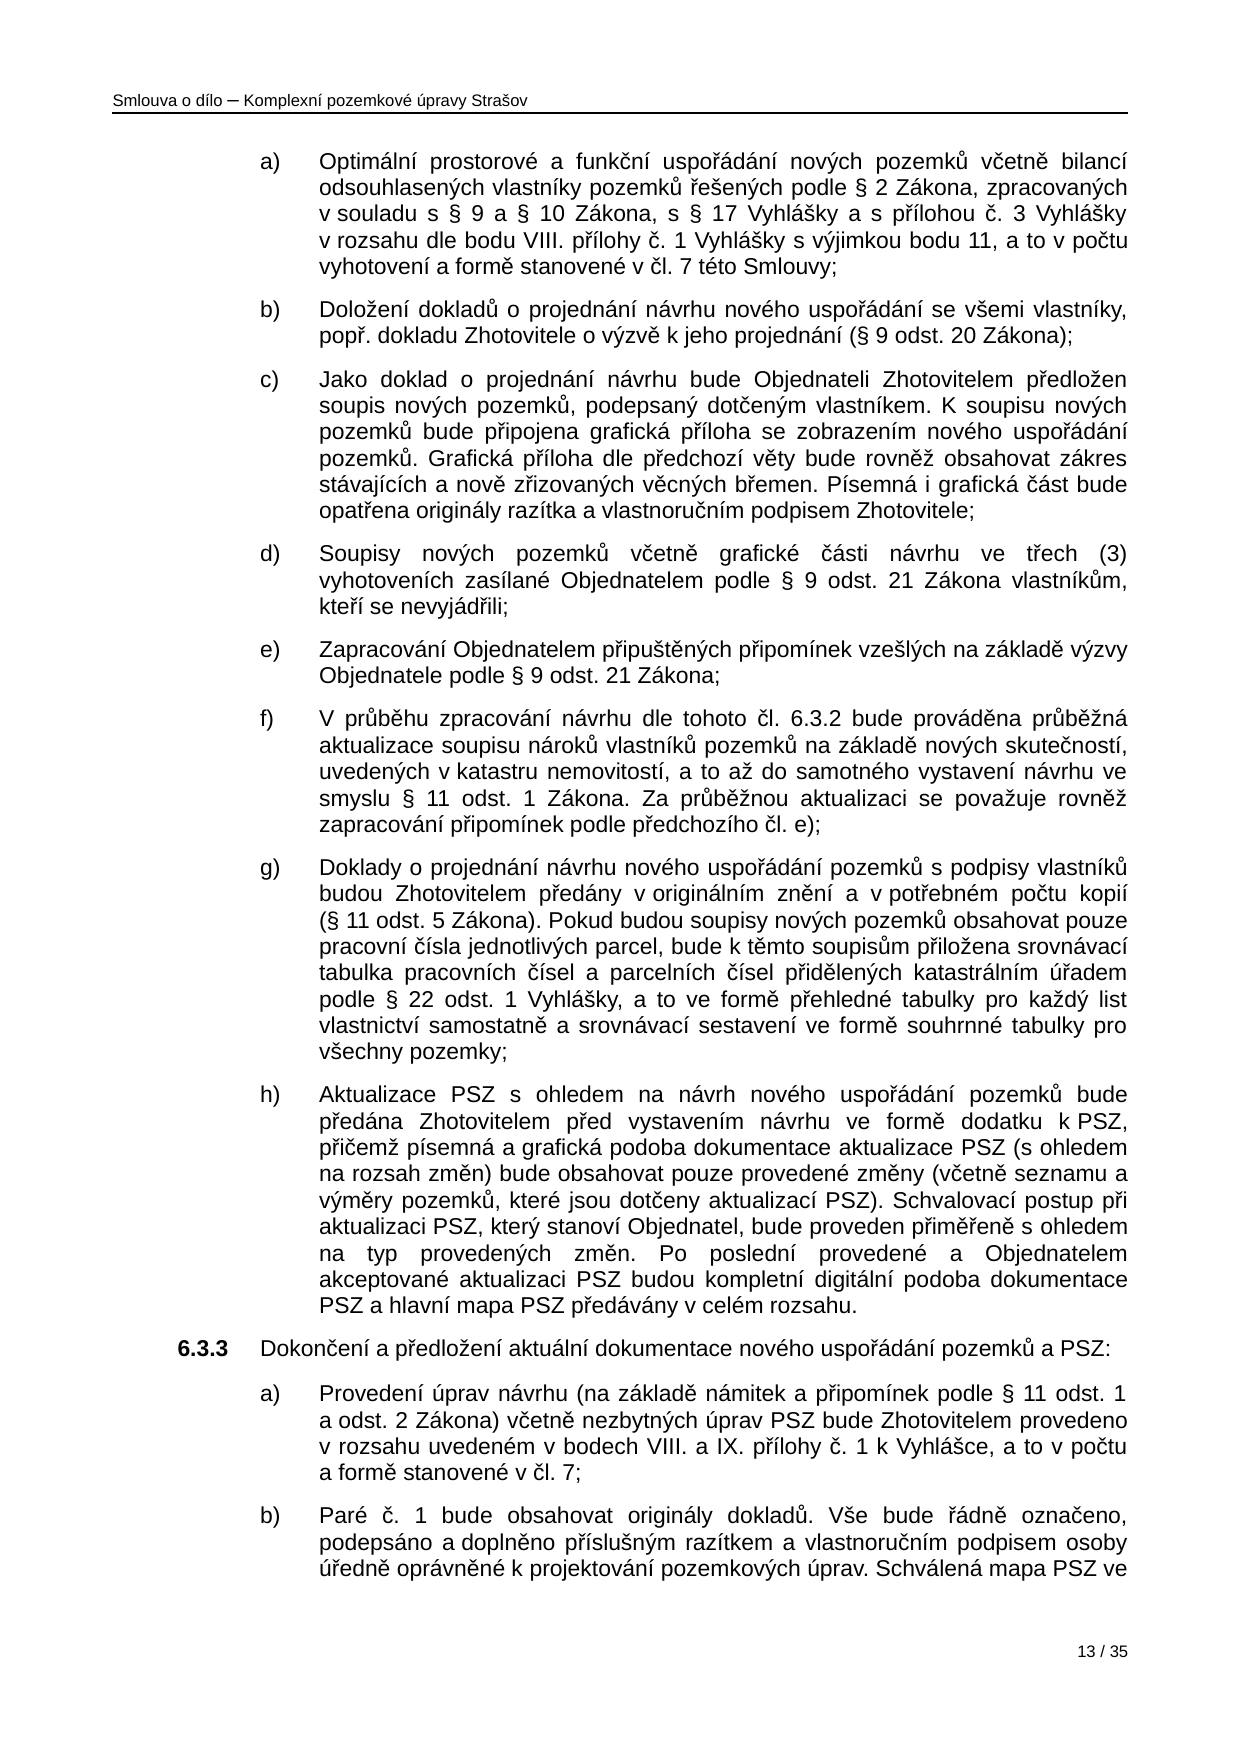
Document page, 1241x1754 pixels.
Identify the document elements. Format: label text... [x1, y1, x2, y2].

list Jako doklad o projednání návrhu bude Objednateli Zhotovitelem předložen soupis nových pozemků, podepsaný dotčeným vlastníkem. K soupisu nových pozemků bude připojena grafická příloha se zobrazením nového uspořádání pozemků. Grafická příloha dle předchozí věty bude rovněž obsahovat zákres stávajících a nově zřizovaných věcných břemen. Písemná i grafická část bude opatřena originály razítka a vlastnoručním podpisem Zhotovitele; [260, 366, 1128, 524]
list V průběhu zpracování návrhu dle tohoto čl. 6.3.2 bude prováděna průběžná aktualizace soupisu nároků vlastníků pozemků na základě nových skutečností, uvedených v katastru nemovitostí, a to až do samotného vystavení návrhu ve smyslu § 11 odst. 1 Zákona. Za průběžnou aktualizaci se považuje rovněž zapracování připomínek podle předchozího čl. e); [260, 705, 1128, 837]
list Doklady o projednání návrhu nového uspořádání pozemků s podpisy vlastníků budou Zhotovitelem předány v originálním znění a v potřebném počtu kopií (§ 11 odst. 5 Zákona). Pokud budou soupisy nových pozemků obsahovat pouze pracovní čísla jednotlivých parcel, bude k těmto soupisům přiložena srovnávací tabulka pracovních čísel a parcelních čísel přidělených katastrálním úřadem podle § 22 odst. 1 Vyhlášky, a to ve formě přehledné tabulky pro každý list vlastnictví samostatně a srovnávací sestavení ve formě souhrnné tabulky pro všechny pozemky; [260, 854, 1128, 1065]
list Aktualizace PSZ s ohledem na návrh nového uspořádání pozemků bude předána Zhotovitelem před vystavením návrhu ve formě dodatku k PSZ, přičemž písemná a grafická podoba dokumentace aktualizace PSZ (s ohledem na rozsah změn) bude obsahovat pouze provedené změny (včetně seznamu a výměry pozemků, které jsou dotčeny aktualizací PSZ). Schvalovací postup při aktualizaci PSZ, který stanoví Objednatel, bude proveden přiměřeně s ohledem na typ provedených změn. Po poslední provedené a Objednatelem akceptované aktualizaci PSZ budou kompletní digitální podoba dokumentace PSZ a hlavní mapa PSZ předávány v celém rozsahu. [260, 1081, 1128, 1318]
list Zapracování Objednatelem připuštěných připomínek vzešlých na základě výzvy Objednatele podle § 9 odst. 21 Zákona; [260, 636, 1128, 689]
text Dokončení a předložení aktuální dokumentace nového uspořádání pozemků a PSZ: [177, 1335, 1128, 1362]
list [260, 1502, 1128, 1581]
list Optimální prostorové a funkční uspořádání nových pozemků včetně bilancí odsouhlasených vlastníky pozemků řešených podle § 2 Zákona, zpracovaných v souladu s § 9 a § 10 Zákona, s § 17 Vyhlášky a s přílohou č. 3 Vyhlášky v rozsahu dle bodu VIII. přílohy č. 1 Vyhlášky s výjimkou bodu 11, a to v počtu vyhotovení a formě stanovené v čl. 7 této Smlouvy; [260, 148, 1128, 279]
list Provedení úprav návrhu (na základě námitek a připomínek podle § 11 odst. 1 a odst. 2 Zákona) včetně nezbytných úprav PSZ bude Zhotovitelem provedeno v rozsahu uvedeném v bodech VIII. a IX. přílohy č. 1 k Vyhlášce, a to v počtu a formě stanovené v čl. 7; [260, 1380, 1128, 1486]
list Soupisy nových pozemků včetně grafické části návrhu ve třech (3) vyhotoveních zasílané Objednatelem podle § 9 odst. 21 Zákona vlastníkům, kteří se nevyjádřili; [260, 540, 1128, 619]
list Doložení dokladů o projednání návrhu nového uspořádání se všemi vlastníky, popř. dokladu Zhotovitele o výzvě k jeho projednání (§ 9 odst. 20 Zákona); [260, 296, 1128, 349]
